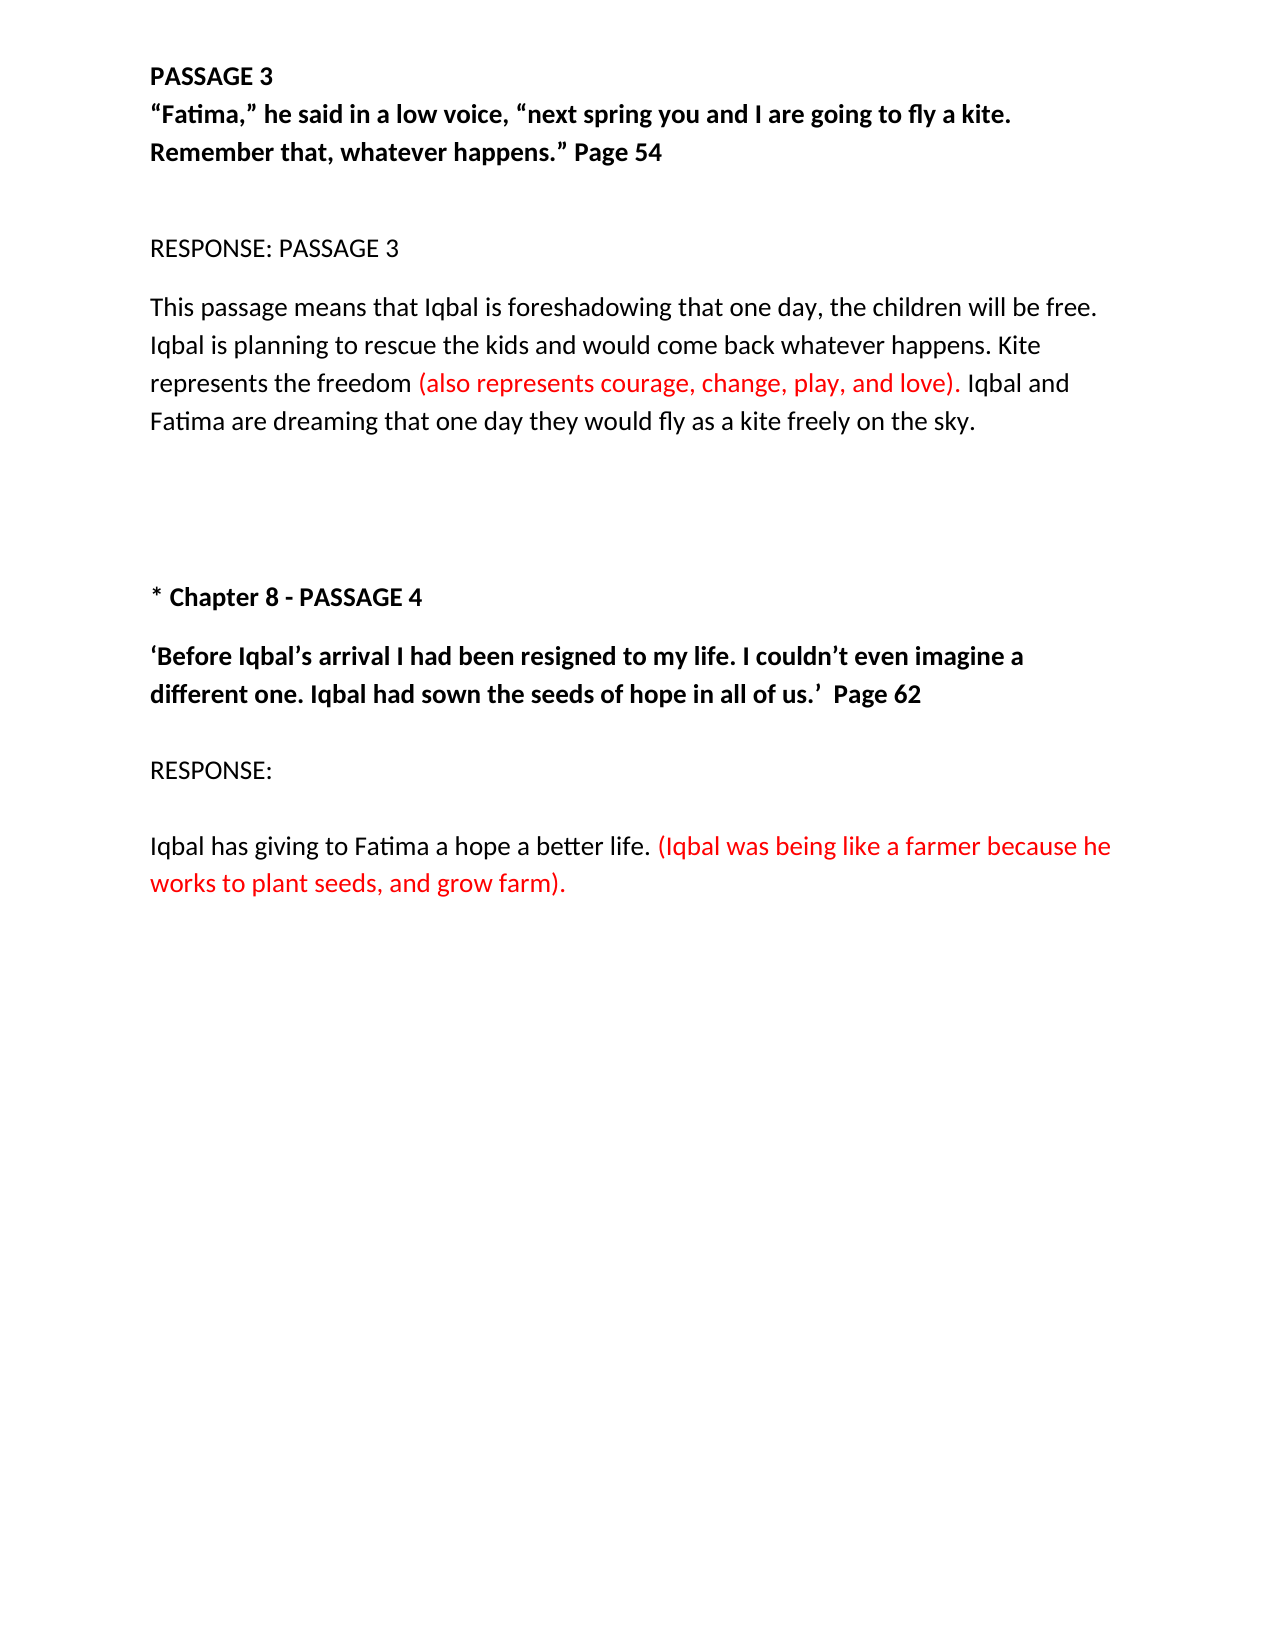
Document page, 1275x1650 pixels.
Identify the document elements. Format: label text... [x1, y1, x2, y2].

text RESPONSE: PASSAGE 3 [150, 232, 1125, 264]
text This passage means that Iqbal is foreshadowing that one day, the children will be free. Iqbal is planning to rescue the kids and would come back whatever happens. Kite represents the freedom (also represents courage, change, play, and love). Iqbal and Fatima are dreaming that one day they would fly as a kite freely on the sky. [150, 290, 1125, 437]
text ‘Before Iqbal’s arrival I had been resigned to my life. I couldn’t even imagine a different one. Iqbal had sown the seeds of hope in all of us.’ Page 62 [150, 639, 1125, 710]
text RESPONSE: [150, 753, 1125, 786]
text Iqbal has giving to Fatima a hope a better life. (Iqbal was being like a farmer because he works to plant seeds, and grow farm). [150, 829, 1125, 899]
text * Chapter 8 - PASSAGE 4 [150, 580, 1125, 613]
text “Fatima,” he said in a low voice, “next spring you and I are going to fly a kite. Remember that, whatever happens.” Page 54 [150, 97, 1125, 168]
text PASSAGE 3 [150, 59, 1125, 92]
